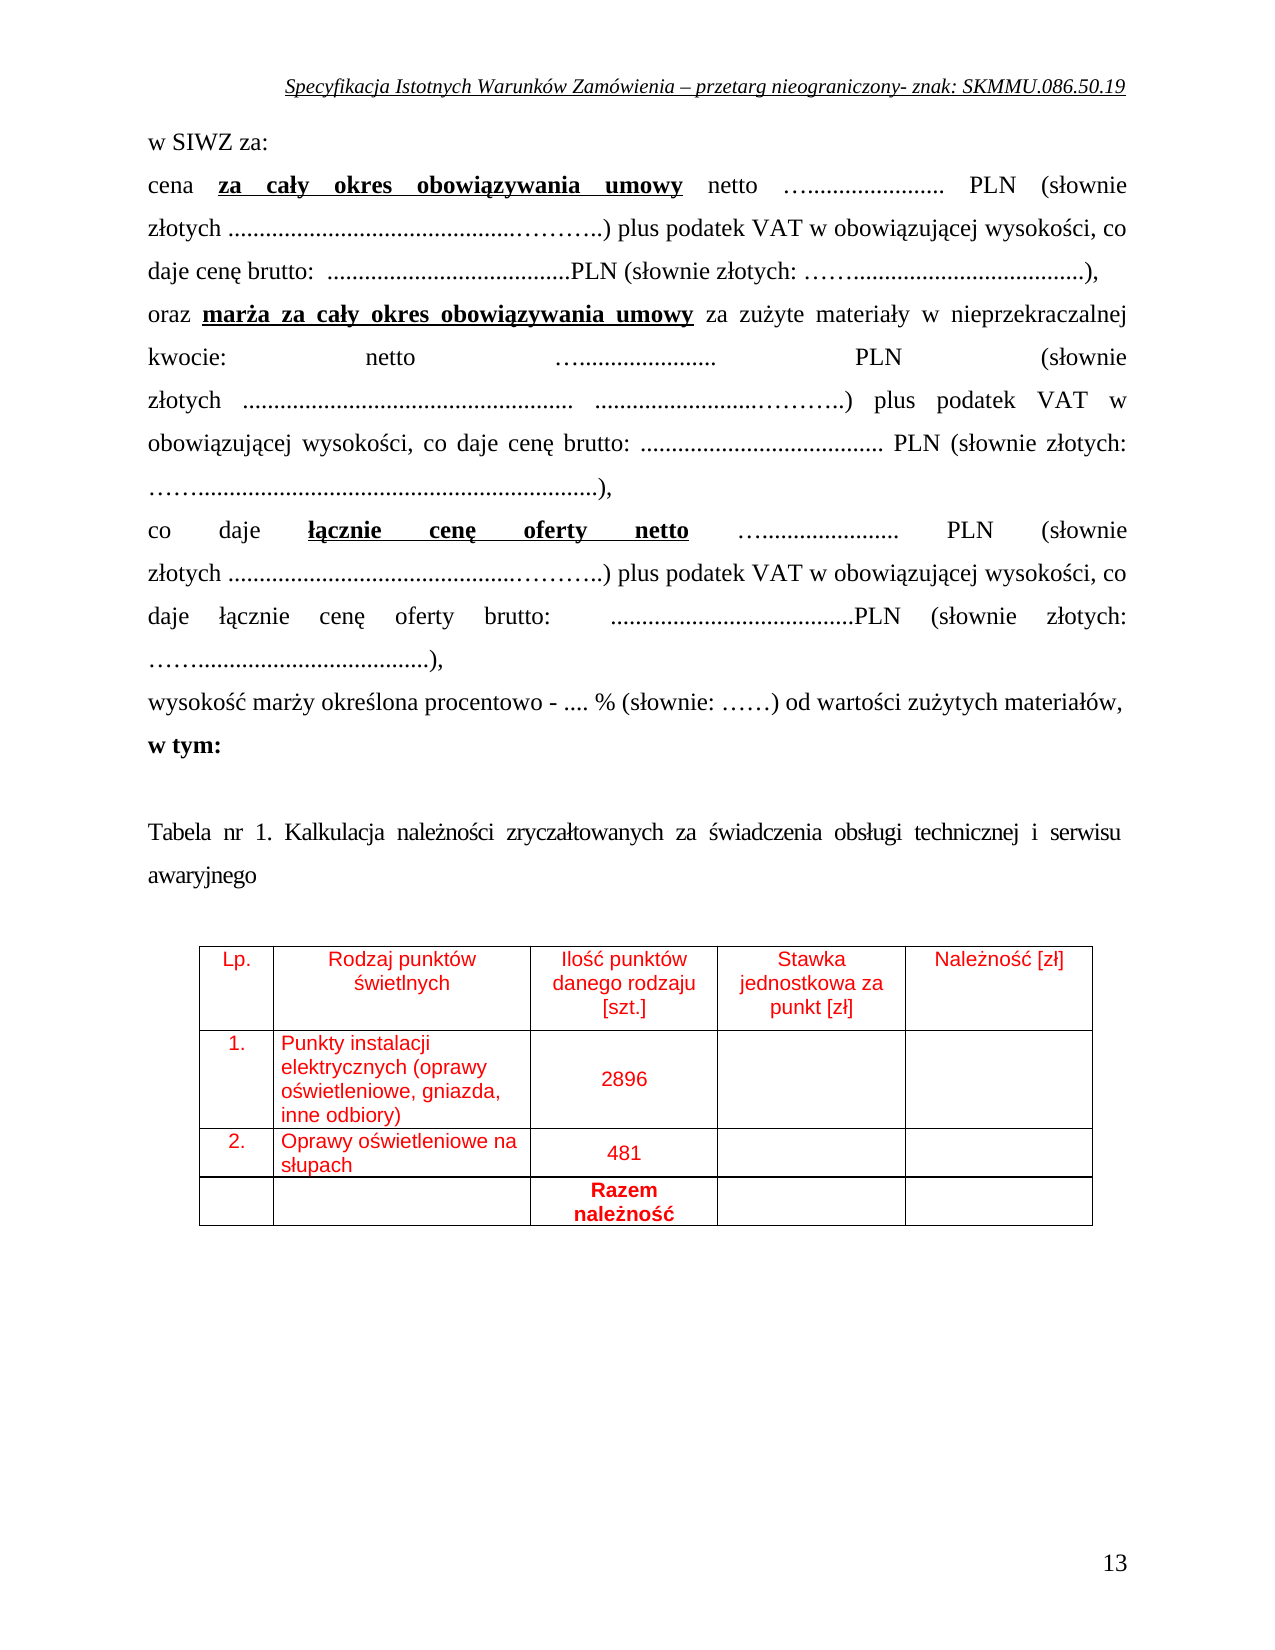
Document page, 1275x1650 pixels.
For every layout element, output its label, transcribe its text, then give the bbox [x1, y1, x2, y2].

text co daje łącznie cenę oferty netto …...................... PLN (słownie złotych ..............................................………..) plus podatek VAT w obowiązującej wysokości, co daje łącznie cenę oferty brutto: .......................................PLN (słownie złotych: …….....................................), [148, 515, 1127, 673]
table_header Lp. [200, 947, 273, 1029]
table_cell 1. [200, 1031, 273, 1127]
table_cell Razem należność [531, 1178, 717, 1225]
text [148, 127, 1127, 155]
table_header Rodzaj punktów świetlnych [274, 947, 530, 1029]
table_cell 2896 [531, 1031, 717, 1127]
table_cell [906, 1129, 1092, 1176]
table_cell Punkty instalacji elektrycznych (oprawy oświetleniowe, gniazda, inne odbiory) [274, 1031, 530, 1127]
table_header Ilość punktów danego rodzaju [szt.] [531, 947, 717, 1029]
text cena za cały okres obowiązywania umowy netto …...................... PLN (słownie złotych ..............................................………..) plus podatek VAT w obowiązującej wysokości, co daje cenę brutto: .......................................PLN (słownie złotych: …….....................................), [148, 170, 1127, 285]
table_cell [274, 1178, 530, 1225]
table_cell [718, 1031, 905, 1127]
text wysokość marży określona procentowo - .... % (słownie: ……) od wartości zużytych materiałów, [148, 687, 1127, 716]
table_header Należność [zł] [906, 947, 1092, 1029]
text oraz marża za cały okres obowiązywania umowy za zużyte materiały w nieprzekraczalnej kwocie: netto …...................... PLN (słownie złotych ..................................................... ..........................………..) plus podatek VAT w obowiązującej wysokości, co daje cenę brutto: ....................................... PLN (słownie złotych: ……................................................................), [148, 299, 1127, 500]
table_cell [718, 1178, 905, 1225]
table_header Stawka jednostkowa za punkt [zł] [718, 947, 905, 1029]
table_cell Oprawy oświetleniowe na słupach [274, 1129, 530, 1176]
text w tym: [148, 730, 1127, 759]
text Tabela nr 1. Kalkulacja należności zryczałtowanych za świadczenia obsługi technicznej i serwisu awaryjnego [148, 817, 1122, 888]
table_cell [906, 1031, 1092, 1127]
table_cell [718, 1129, 905, 1176]
table_cell 2. [200, 1129, 273, 1176]
table_cell 481 [531, 1129, 717, 1176]
table_cell [200, 1178, 273, 1225]
table_cell [906, 1178, 1092, 1225]
